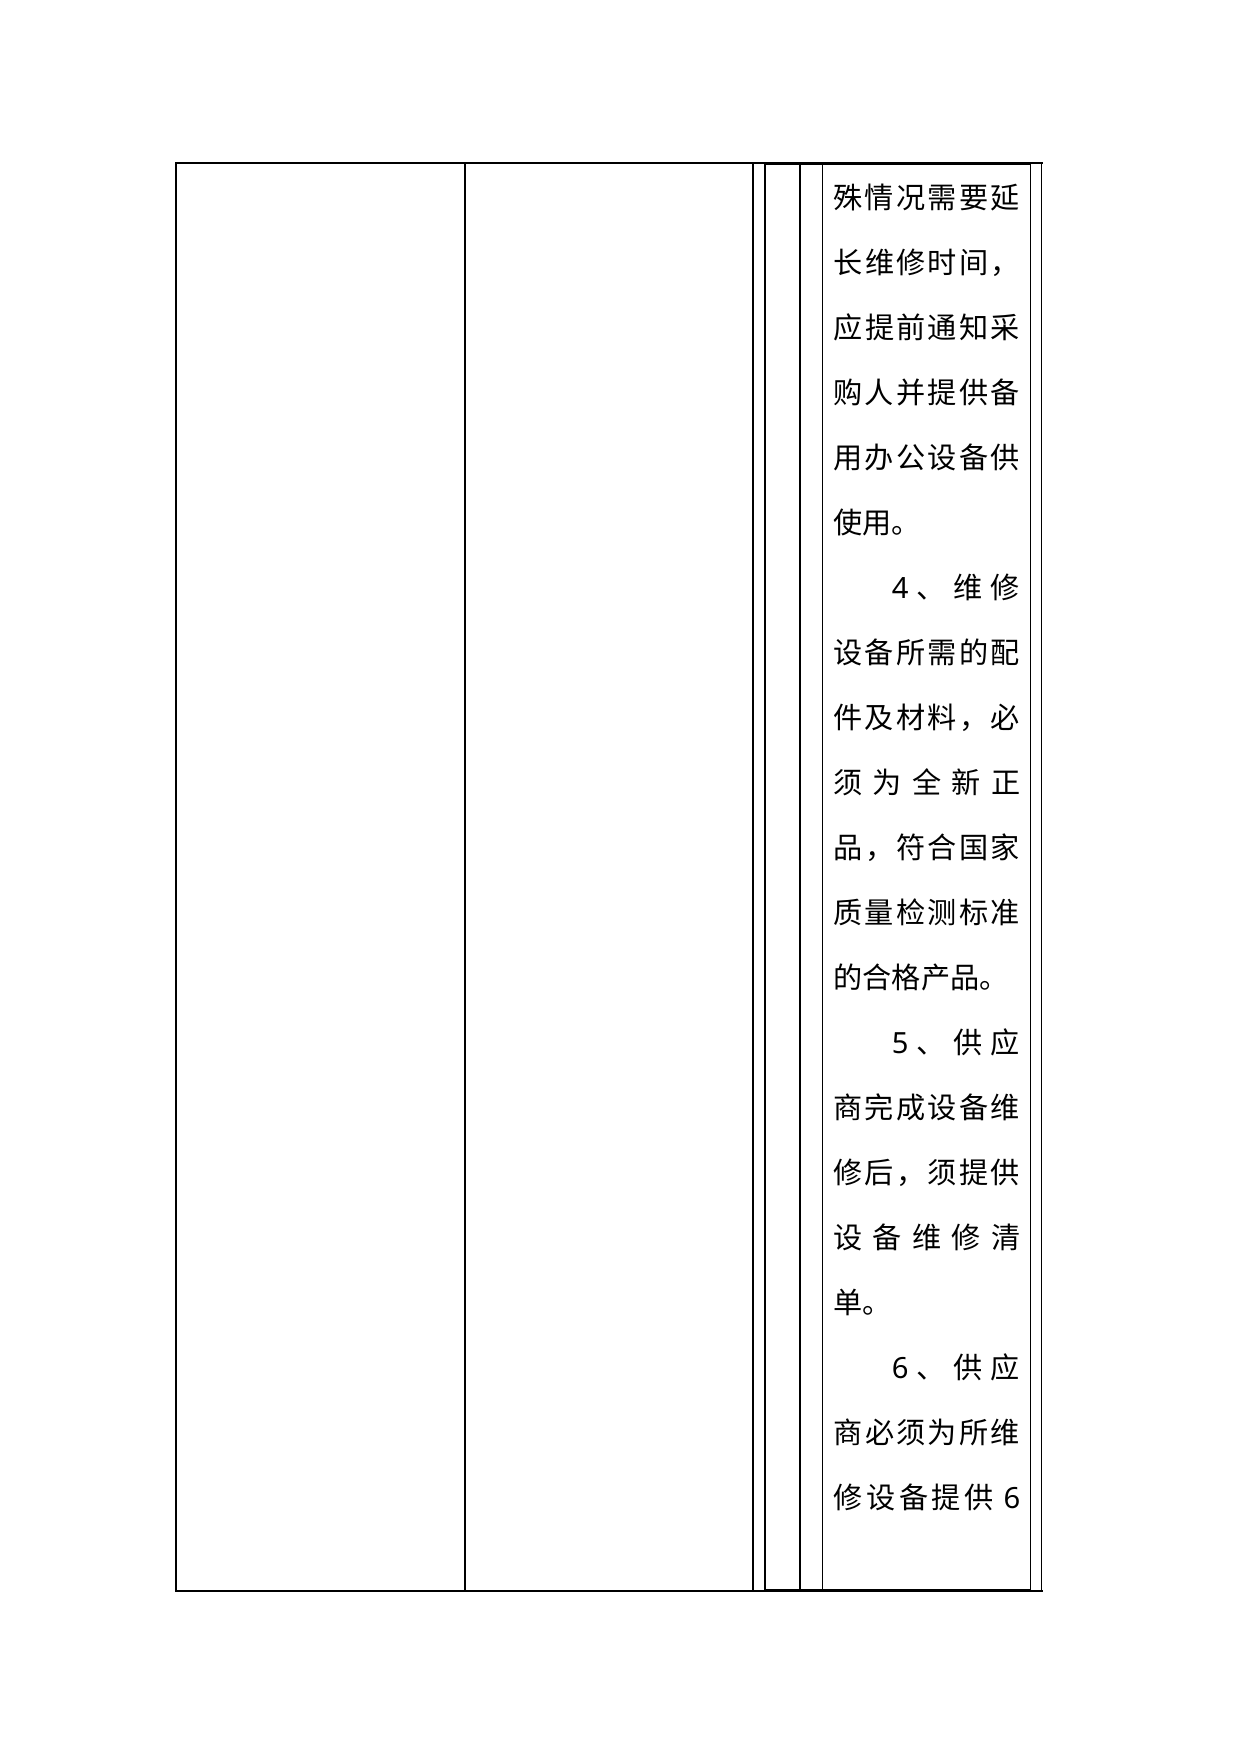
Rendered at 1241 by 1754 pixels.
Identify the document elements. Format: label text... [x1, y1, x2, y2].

table_cell [754, 164, 764, 1590]
table_cell [823, 165, 1030, 1589]
table_cell [801, 165, 822, 1589]
table_cell [466, 164, 752, 1590]
table_cell [766, 165, 799, 1589]
table_cell [1031, 164, 1041, 1590]
table_cell 1 [177, 164, 464, 1590]
